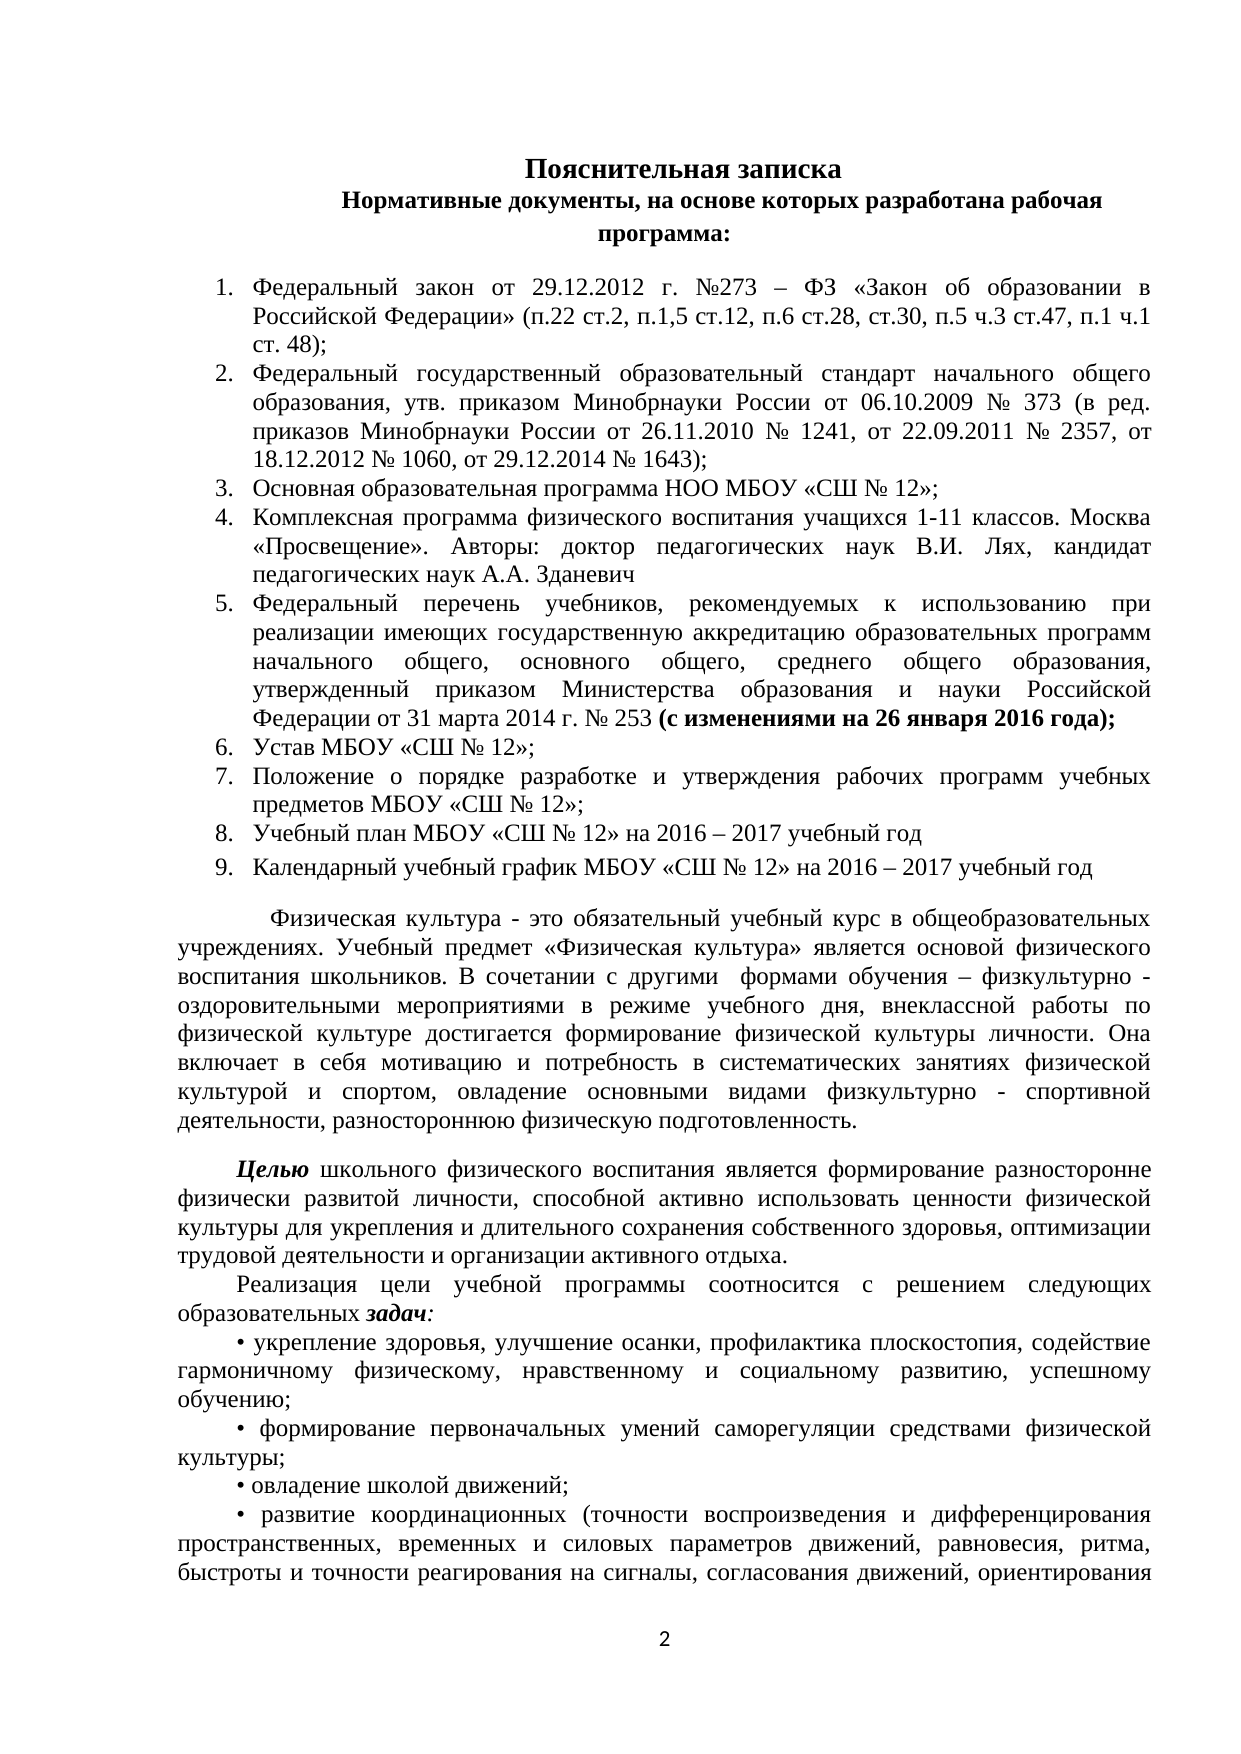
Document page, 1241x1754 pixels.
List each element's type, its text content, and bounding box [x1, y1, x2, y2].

text Пояснительная записка [177, 152, 1152, 185]
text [177, 1499, 1152, 1586]
text • формирование первоначальных умений саморегуляции средствами физической культуры; [177, 1413, 1152, 1471]
text • укрепление здоровья, улучшение осанки, профилактика плоскостопия, содействие гармоничному физическому, нравственному и социальному развитию, успешному обучению; [177, 1327, 1152, 1413]
text Реализация цели учебной программы соотносится с решением следующих образовательных задач: [177, 1269, 1152, 1327]
list Учебный план МБОУ «СШ № 12» на 2016 – 2017 учебный год [215, 818, 1152, 847]
list Основная образовательная программа НОО МБОУ «СШ № 12»; [215, 473, 1152, 502]
list Физическая культура - это обязательный учебный курс в общеобразовательных учреждениях. Учебный предмет «Физическая культура» является основой физического воспитания школьников. В сочетании с другими формами обучения – физкультурно - оздоровительными мероприятиями в режиме учебного дня, внеклассной работы по физической культуре достигается формирование физической культуры личности. Она включает в себя мотивацию и потребность в систематических занятиях физической культурой и спортом, овладение основными видами физкультурно - спортивной деятельности, разностороннюю физическую подготовленность. [177, 903, 1152, 1133]
list Устав МБОУ «СШ № 12»; [215, 732, 1152, 761]
text Целью школьного физического воспитания является формирование разносторонне физически развитой личности, способной активно использовать ценности физической культуры для укрепления и длительного сохранения собственного здоровья, оптимизации трудовой деятельности и организации активного отдыха. [177, 1154, 1152, 1269]
list Федеральный закон от 29.12.2012 г. №273 – ФЗ «Закон об образовании в Российской Федерации» (п.22 ст.2, п.1,5 ст.12, п.6 ст.28, ст.30, п.5 ч.3 ст.47, п.1 ч.1 ст. 48); [215, 272, 1152, 358]
list Комплексная программа физического воспитания учащихся 1-11 классов. Москва «Просвещение». Авторы: доктор педагогических наук В.И. Лях, кандидат педагогических наук А.А. Зданевич [215, 502, 1152, 588]
text Нормативные документы, на основе которых разработана рабочая программа: [177, 185, 1152, 247]
text • овладение школой движений; [177, 1471, 1152, 1499]
list Календарный учебный график МБОУ «СШ № 12» на 2016 – 2017 учебный год [215, 847, 1152, 883]
list Федеральный перечень учебников, рекомендуемых к использованию при реализации имеющих государственную аккредитацию образовательных программ начального общего, основного общего, среднего общего образования, утвержденный приказом Министерства образования и науки Российской Федерации от 31 марта 2014 г. № 253 (с изменениями на 26 января 2016 года); [215, 588, 1152, 732]
list Федеральный государственный образовательный стандарт начального общего образования, утв. приказом Минобрнауки России от 06.10.2009 № 373 (в ред. приказов Минобрнауки России от 26.11.2010 № 1241, от 22.09.2011 № 2357, от 18.12.2012 № 1060, от 29.12.2014 № 1643); [215, 358, 1152, 473]
list Положение о порядке разработке и утверждения рабочих программ учебных предметов МБОУ «СШ № 12»; [215, 761, 1152, 818]
